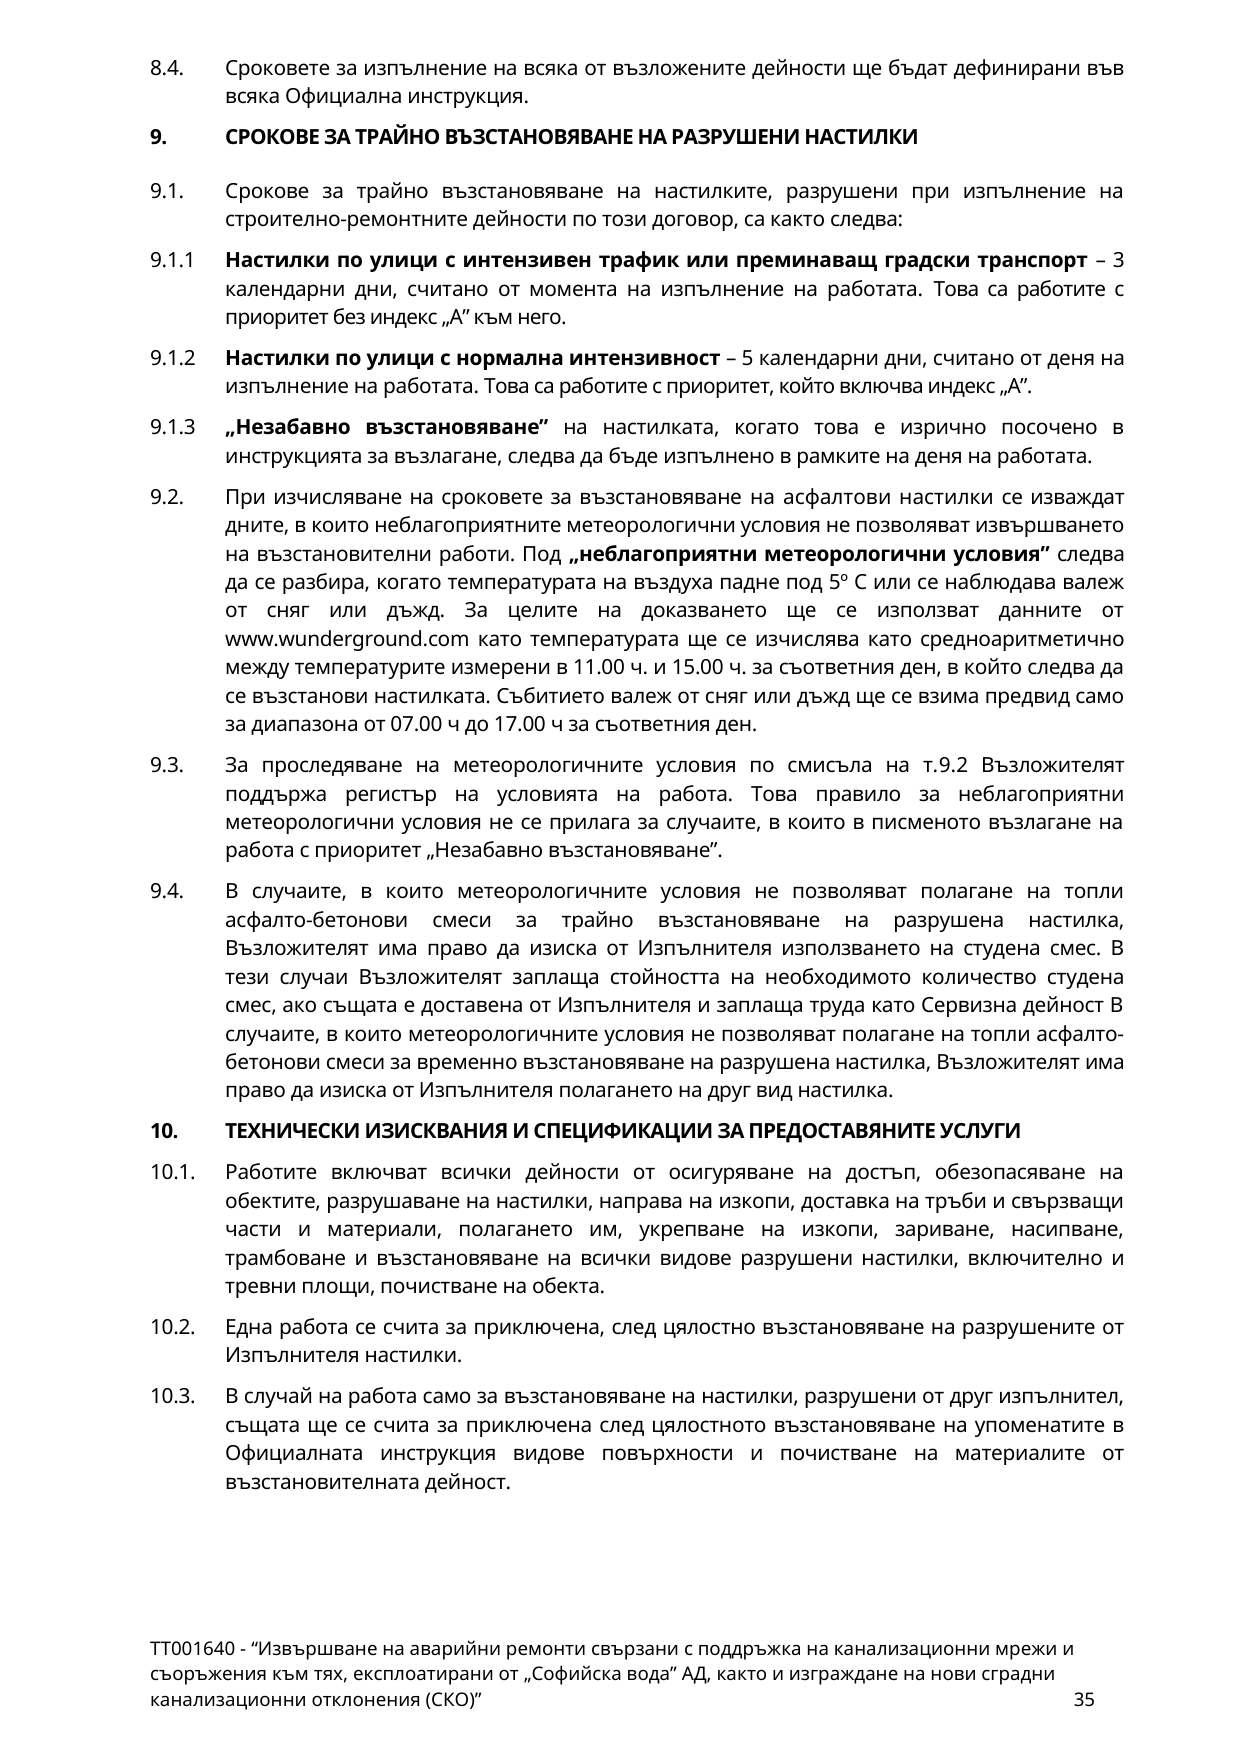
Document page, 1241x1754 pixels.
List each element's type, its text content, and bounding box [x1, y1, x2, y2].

list При изчисляване на сроковете за възстановяване на асфалтови настилки се изваждат дните, в които неблагоприятните метеорологични условия не позволяват извършването на възстановителни работи. Под „неблагоприятни метеорологични условия” следва да се разбира, когато температурата на въздуха падне под 5º С или се наблюдава валеж от сняг или дъжд. За целите на доказването ще се използват данните от www.wunderground.com като температурата ще се изчислява като средноаритметично между температурите измерени в 11.00 ч. и 15.00 ч. за съответния ден, в който следва да се възстанови настилката. Събитието валеж от сняг или дъжд ще се взима предвид само за диапазона от 07.00 ч до 17.00 ч за съответния ден. [150, 482, 1125, 738]
list СРОКОВЕ ЗА ТРАЙНО ВЪЗСТАНОВЯВАНЕ НА РАЗРУШЕНИ НАСТИЛКИ [150, 122, 1125, 151]
list „Незабавно възстановяване” на настилката, когато това е изрично посочено в инструкцията за възлагане, следва да бъде изпълнено в рамките на деня на работата. [150, 412, 1125, 469]
list Настилки по улици с нормална интензивност – 5 календарни дни, считано от деня на изпълнение на работата. Това са работите с приоритет, който включва индекс „А”. [150, 343, 1125, 400]
list Една работа се счита за приключена, след цялостно възстановяване на разрушените от Изпълнителя настилки. [150, 1312, 1125, 1369]
list Настилки по улици с интензивен трафик или преминаващ градски транспорт – 3 календарни дни, считано от момента на изпълнение на работата. Това са работите с приоритет без индекс „А” към него. [150, 245, 1125, 331]
list Работите включват всички дейности от осигуряване на достъп, обезопасяване на обектите, разрушаване на настилки, направа на изкопи, доставка на тръби и свързващи части и материали, полагането им, укрепване на изкопи, зариване, насипване, трамбоване и възстановяване на всички видове разрушени настилки, включително и тревни площи, почистване на обекта. [150, 1157, 1125, 1300]
list ТЕХНИЧЕСКИ ИЗИСКВАНИЯ И СПЕЦИФИКАЦИИ ЗА ПРЕДОСТАВЯНИТЕ УСЛУГИ [150, 1117, 1125, 1145]
list Срокове за трайно възстановяване на настилките, разрушени при изпълнение на строително-ремонтните дейности по този договор, са както следва: [150, 176, 1125, 233]
list За проследяване на метеорологичните условия по смисъла на т.9.2 Възложителят поддържа регистър на условията на работа. Това правило за неблагоприятни метеорологични условия не се прилага за случаите, в които в писменото възлагане на работа с приоритет „Незабавно възстановяване”. [150, 750, 1125, 864]
list В случай на работа само за възстановяване на настилки, разрушени от друг изпълнител, същата ще се счита за приключена след цялостното възстановяване на упоменатите в Официалната инструкция видове повърхности и почистване на материалите от възстановителната дейност. [150, 1382, 1125, 1495]
list В случаите, в които метеорологичните условия не позволяват полагане на топли асфалто-бетонови смеси за трайно възстановяване на разрушена настилка, Възложителят има право да изиска от Изпълнителя използването на студена смес. В тези случаи Възложителят заплаща стойността на необходимото количество студена смес, ако същата е доставена от Изпълнителя и заплаща труда като Сервизна дейност В случаите, в които метеорологичните условия не позволяват полагане на топли асфалто-бетонови смеси за временно възстановяване на разрушена настилка, Възложителят има право да изиска от Изпълнителя полагането на друг вид настилка. [150, 877, 1125, 1104]
list Сроковете за изпълнение на всяка от възложените дейности ще бъдат дефинирани във всяка Официална инструкция. [150, 53, 1125, 110]
